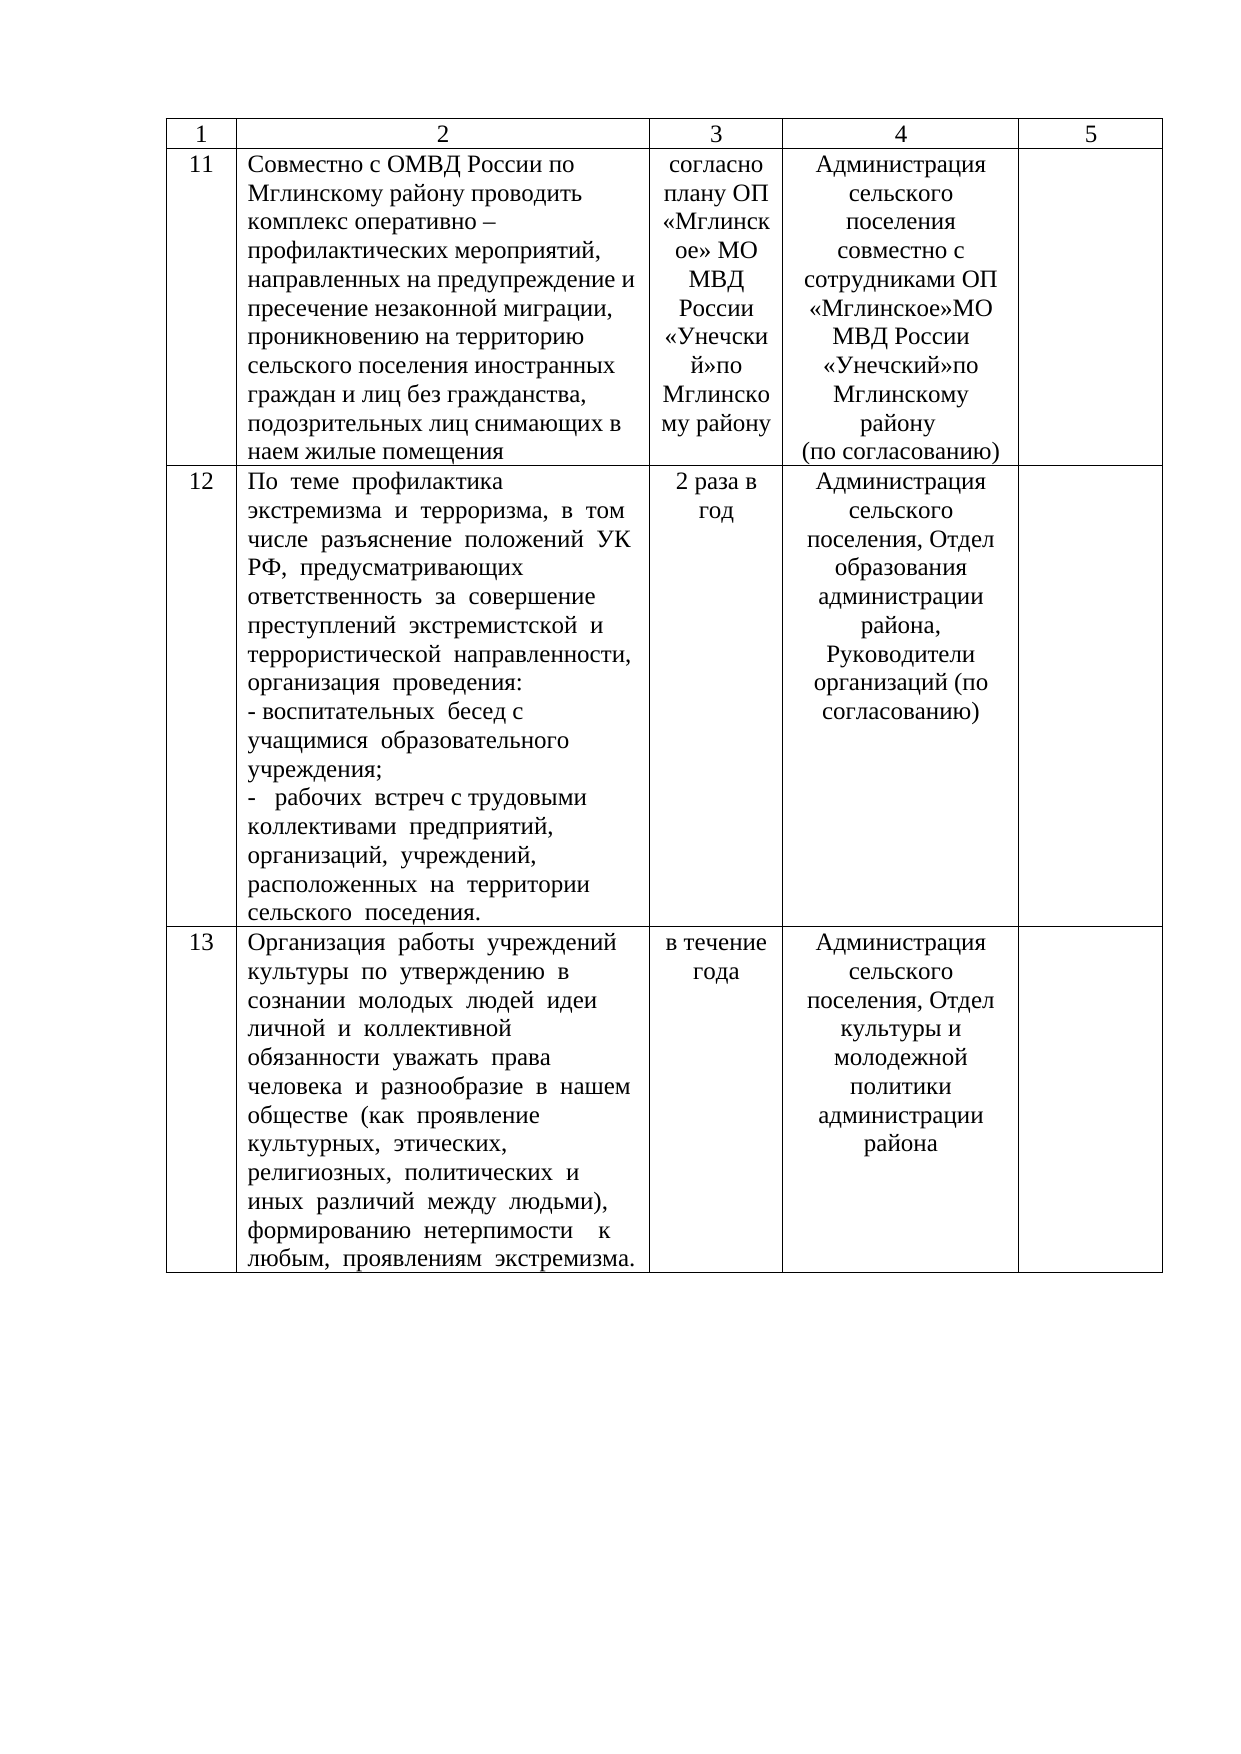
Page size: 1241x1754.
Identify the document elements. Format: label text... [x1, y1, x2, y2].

table_cell [1019, 466, 1162, 926]
table_header 1 [167, 119, 236, 148]
table_cell [1019, 927, 1162, 1272]
table_cell 11 [167, 149, 236, 465]
table_cell Администрация сельского поселения, Отдел образования администрации района, Руководители организаций (по согласованию) [783, 466, 1018, 926]
table_cell Администрация сельского поселения совместно с сотрудниками ОП «Мглинское»МО МВД России «Унечский»по Мглинскому району (по согласованию) [783, 149, 1018, 465]
table_header 3 [650, 119, 782, 148]
table_header 5 [1019, 119, 1162, 148]
table_cell Совместно с ОМВД России по Мглинскому району проводить комплекс оперативно – профилактических мероприятий, направленных на предупреждение и пресечение незаконной миграции, проникновению на территорию сельского поселения иностранных граждан и лиц без гражданства, подозрительных лиц снимающих в наем жилые помещения [237, 149, 649, 465]
table_cell По теме профилактика экстремизма и терроризма, в том числе разъяснение положений УК РФ, предусматривающих ответственность за совершение преступлений экстремистской и террористической направленности, организация проведения: - воспитательных бесед с учащимися образовательного учреждения; - рабочих встреч с трудовыми коллективами предприятий, организаций, учреждений, расположенных на территории сельского поседения. [237, 466, 649, 926]
table_cell 2 раза в год [650, 466, 782, 926]
table_header 4 [783, 119, 1018, 148]
table_cell 12 [167, 466, 236, 926]
table_header 2 [237, 119, 649, 148]
table_cell в течение года [650, 927, 782, 1272]
table_cell Организация работы учреждений культуры по утверждению в сознании молодых людей идеи личной и коллективной обязанности уважать права человека и разнообразие в нашем обществе (как проявление культурных, этических, религиозных, политических и иных различий между людьми), формированию нетерпимости к любым, проявлениям экстремизма. [237, 927, 649, 1272]
table_cell Администрация сельского поселения, Отдел культуры и молодежной политики администрации района [783, 927, 1018, 1272]
table_cell 13 [167, 927, 236, 1272]
table_cell согласно плану ОП «Мглинское» МО МВД России «Унечский»по Мглинскому району [650, 149, 782, 465]
table_cell [1019, 149, 1162, 465]
